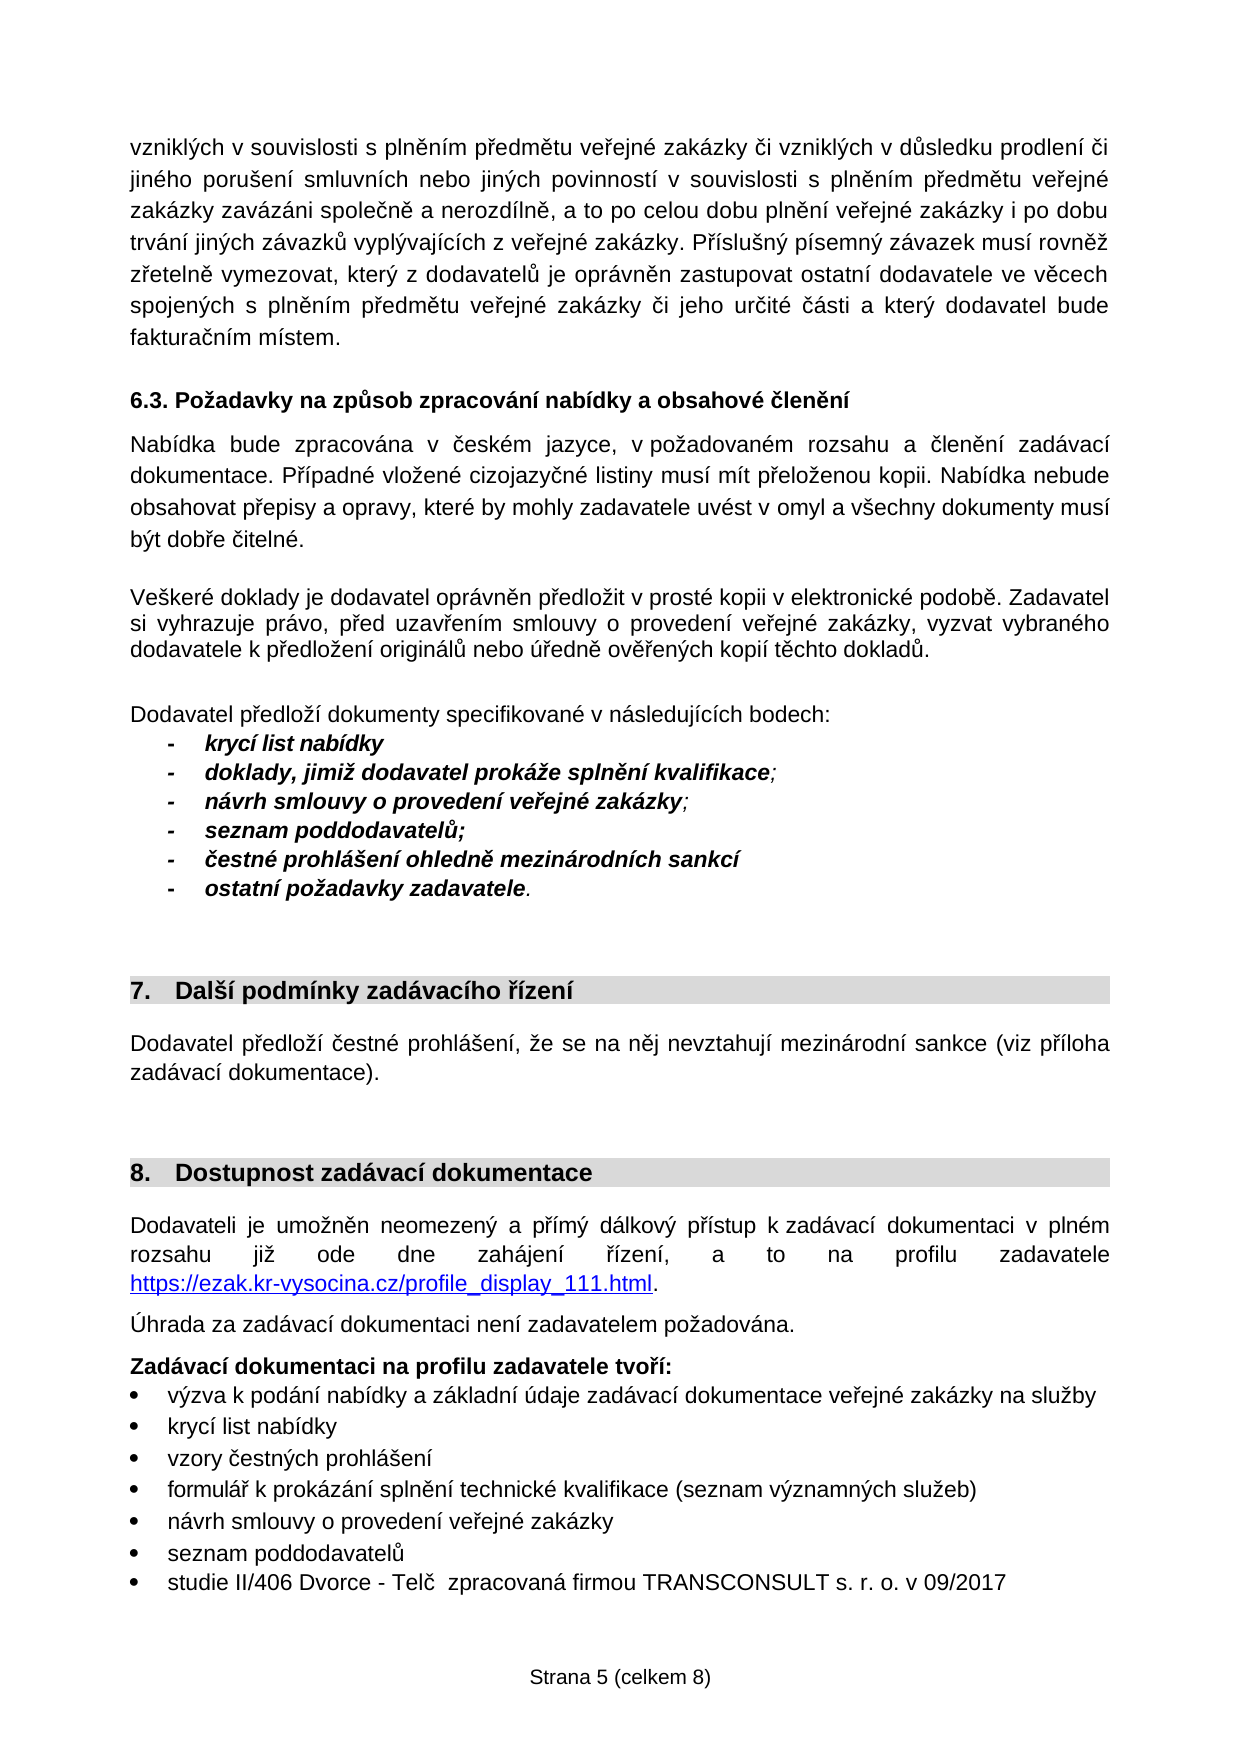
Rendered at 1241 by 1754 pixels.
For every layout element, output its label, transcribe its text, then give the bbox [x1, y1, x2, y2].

text Veškeré doklady je dodavatel oprávněn předložit v prosté kopii v elektronické podobě. Zadavatel si vyhrazuje právo, před uzavřením smlouvy o provedení veřejné zakázky, vyzvat vybraného dodavatele k předložení originálů nebo úředně ověřených kopií těchto dokladů. [130, 583, 1110, 662]
list výzva k podání nabídky a základní údaje zadávací dokumentace veřejné zakázky na služby [130, 1382, 1110, 1408]
text Úhrada za zadávací dokumentaci není zadavatelem požadována. [130, 1311, 1110, 1338]
text Dodavateli je umožněn neomezený a přímý dálkový přístup k zadávací dokumentaci v plném rozsahu již ode dne zahájení řízení, a to na profilu zadavatele https://ezak.kr-vysocina.cz/profile_display_111.html. [130, 1212, 1110, 1296]
list seznam poddodavatelů; [167, 817, 1110, 843]
text Dodavatel předloží čestné prohlášení, že se na něj nevztahují mezinárodní sankce (viz příloha zadávací dokumentace). [130, 1029, 1110, 1085]
subtitle Další podmínky zadávacího řízení [130, 976, 1110, 1004]
text Zadávací dokumentaci na profilu zadavatele tvoří: [130, 1353, 1110, 1379]
list návrh smlouvy o provedení veřejné zakázky; [167, 788, 1110, 814]
list vzory čestných prohlášení [130, 1445, 1110, 1471]
subtitle Dostupnost zadávací dokumentace [130, 1158, 1110, 1187]
list doklady, jimiž dodavatel prokáže splnění kvalifikace; [167, 759, 1110, 786]
list návrh smlouvy o provedení veřejné zakázky [130, 1508, 1110, 1534]
list krycí list nabídky [130, 1413, 1110, 1440]
text Nabídka bude zpracována v českém jazyce, v požadovaném rozsahu a členění zadávací dokumentace. Případné vložené cizojazyčné listiny musí mít přeloženou kopii. Nabídka nebude obsahovat přepisy a opravy, které by mohly zadavatele uvést v omyl a všechny dokumenty musí být dobře čitelné. [130, 431, 1110, 552]
list seznam poddodavatelů [130, 1539, 1110, 1566]
list formulář k prokázání splnění technické kvalifikace (seznam významných služeb) [130, 1476, 1110, 1503]
list krycí list nabídky [167, 730, 1110, 757]
text Dodavatel předloží dokumenty specifikované v následujících bodech: [130, 701, 1110, 728]
text 6.3. Požadavky na způsob zpracování nabídky a obsahové členění [130, 387, 1110, 413]
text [130, 134, 1110, 350]
list ostatní požadavky zadavatele. [167, 875, 1110, 901]
list studie II/406 Dvorce - Telč zpracovaná firmou TRANSCONSULT s. r. o. v 09/2017 [130, 1568, 1110, 1595]
list čestné prohlášení ohledně mezinárodních sankcí [167, 846, 1110, 872]
